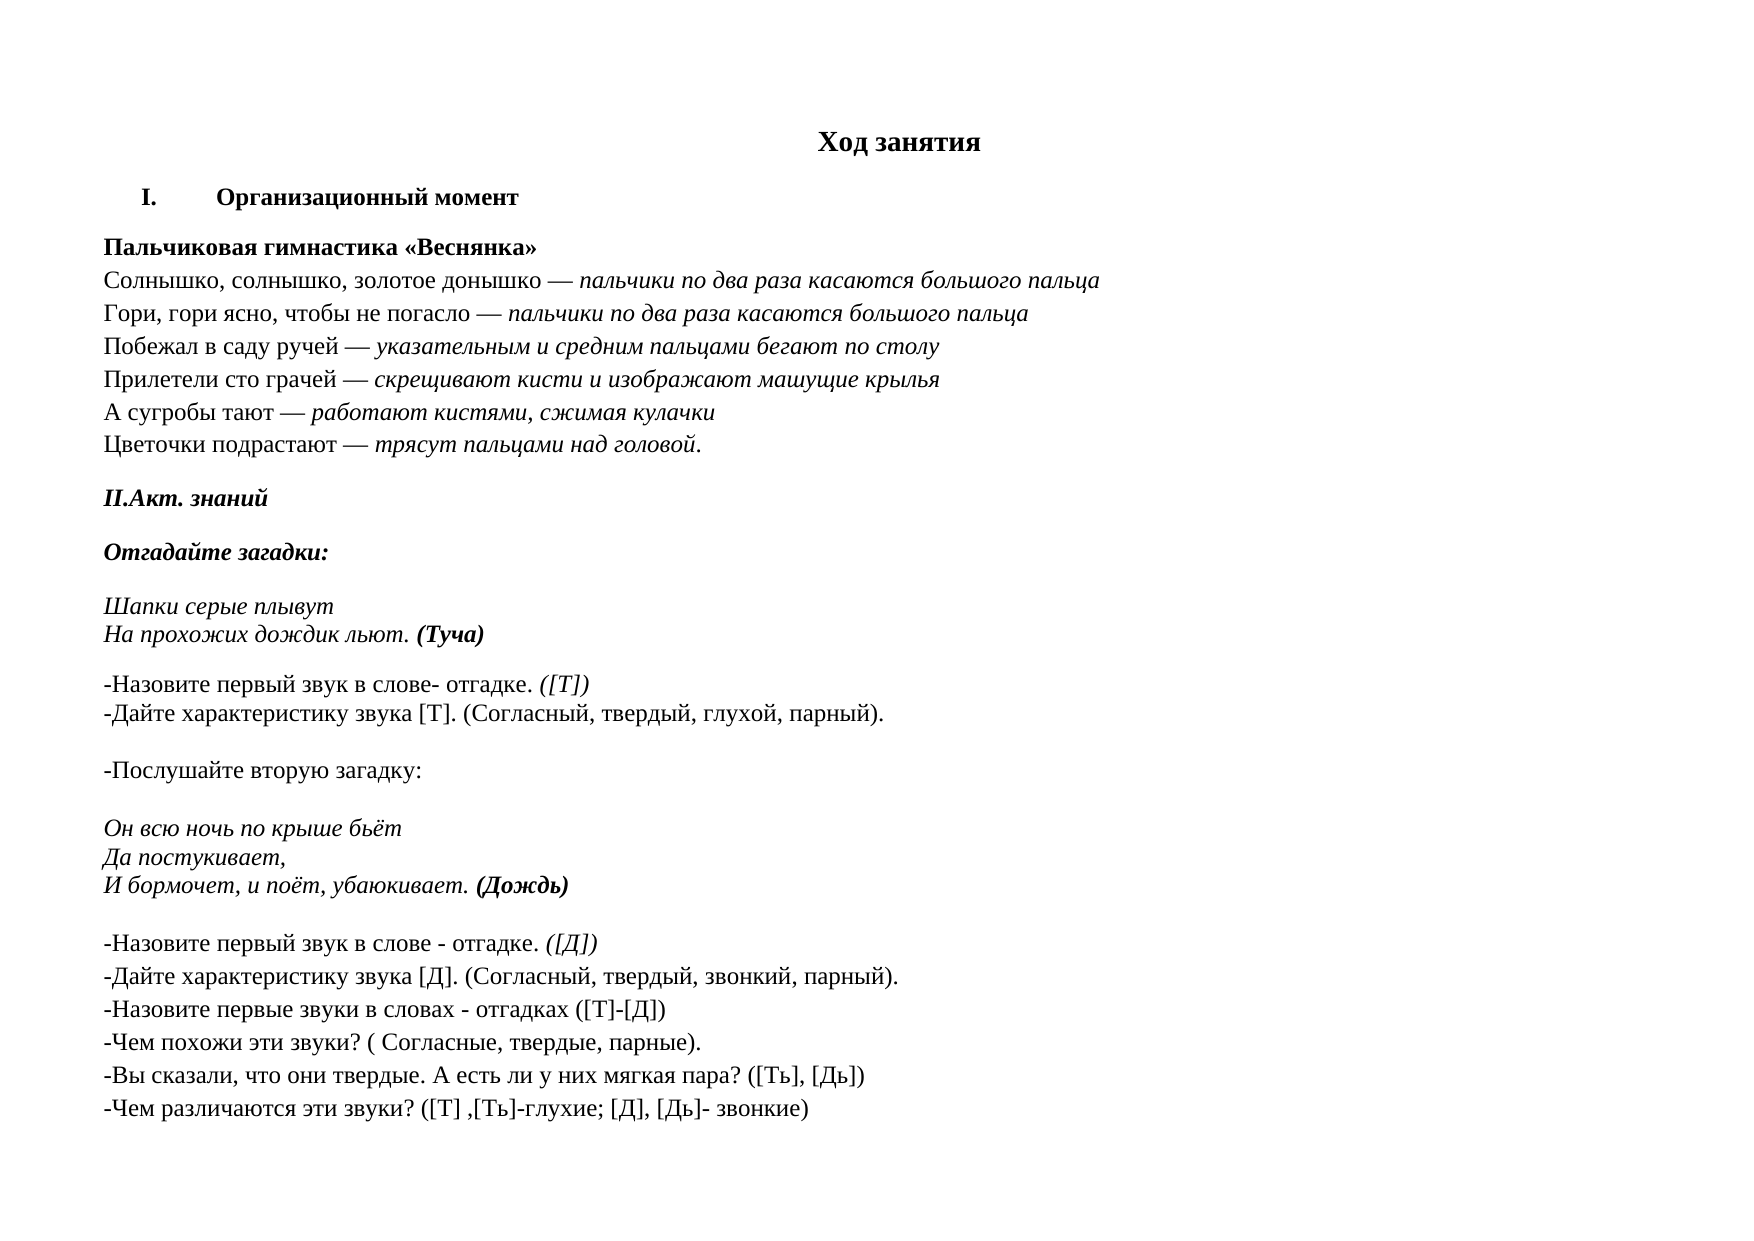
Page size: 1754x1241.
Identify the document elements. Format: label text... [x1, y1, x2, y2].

subtitle Цветочки подрастают — трясут пальцами над головой. [103, 429, 1695, 458]
text -Назовите первые звуки в словах - отгадках ([Т]-[Д]) [103, 994, 1695, 1023]
text -Назовите первый звук в слове- отгадке. ([Т]) [103, 669, 1695, 698]
text Шапки серые плывут На прохожих дождик льют. (Туча) [103, 591, 1695, 648]
text -Чем различаются эти звуки? ([Т] ,[Ть]-глухие; [Д], [Дь]- звонкие) [103, 1093, 1695, 1122]
subtitle Солнышко, солнышко, золотое донышко — пальчики по два раза касаются большого пальца [103, 265, 1695, 294]
subtitle Пальчиковая гимнастика «Веснянка» [103, 232, 1695, 261]
text Ход занятия [103, 123, 1695, 157]
text -Послушайте вторую загадку: [103, 755, 1695, 784]
subtitle Гори, гори ясно, чтобы не погасло — пальчики по два раза касаются большого пальца [103, 298, 1695, 327]
text -Дайте характеристику звука [Т]. (Согласный, твердый, глухой, парный). [103, 698, 1695, 727]
subtitle Прилетели сто грачей — скрещивают кисти и изображают машущие крылья [103, 364, 1695, 392]
list Организационный момент [141, 182, 1695, 211]
text Отгадайте загадки: [103, 537, 1695, 566]
text -Чем похожи эти звуки? ( Согласные, твердые, парные). [103, 1027, 1695, 1056]
text -Дайте характеристику звука [Д]. (Согласный, твердый, звонкий, парный). [103, 961, 1695, 989]
text -Вы сказали, что они твердые. А есть ли у них мягкая пара? ([Ть], [Дь]) [103, 1060, 1695, 1089]
text Он всю ночь по крыше бьёт Да постукивает, И бормочет, и поёт, убаюкивает. (Дождь) [103, 813, 1695, 899]
subtitle А сугробы тают — работают кистями, сжимая кулачки [103, 397, 1695, 425]
text II.Акт. знаний [103, 483, 1695, 512]
subtitle Побежал в саду ручей — указательным и средним пальцами бегают по столу [103, 331, 1695, 359]
text -Назовите первый звук в слове - отгадке. ([Д]) [103, 928, 1695, 957]
